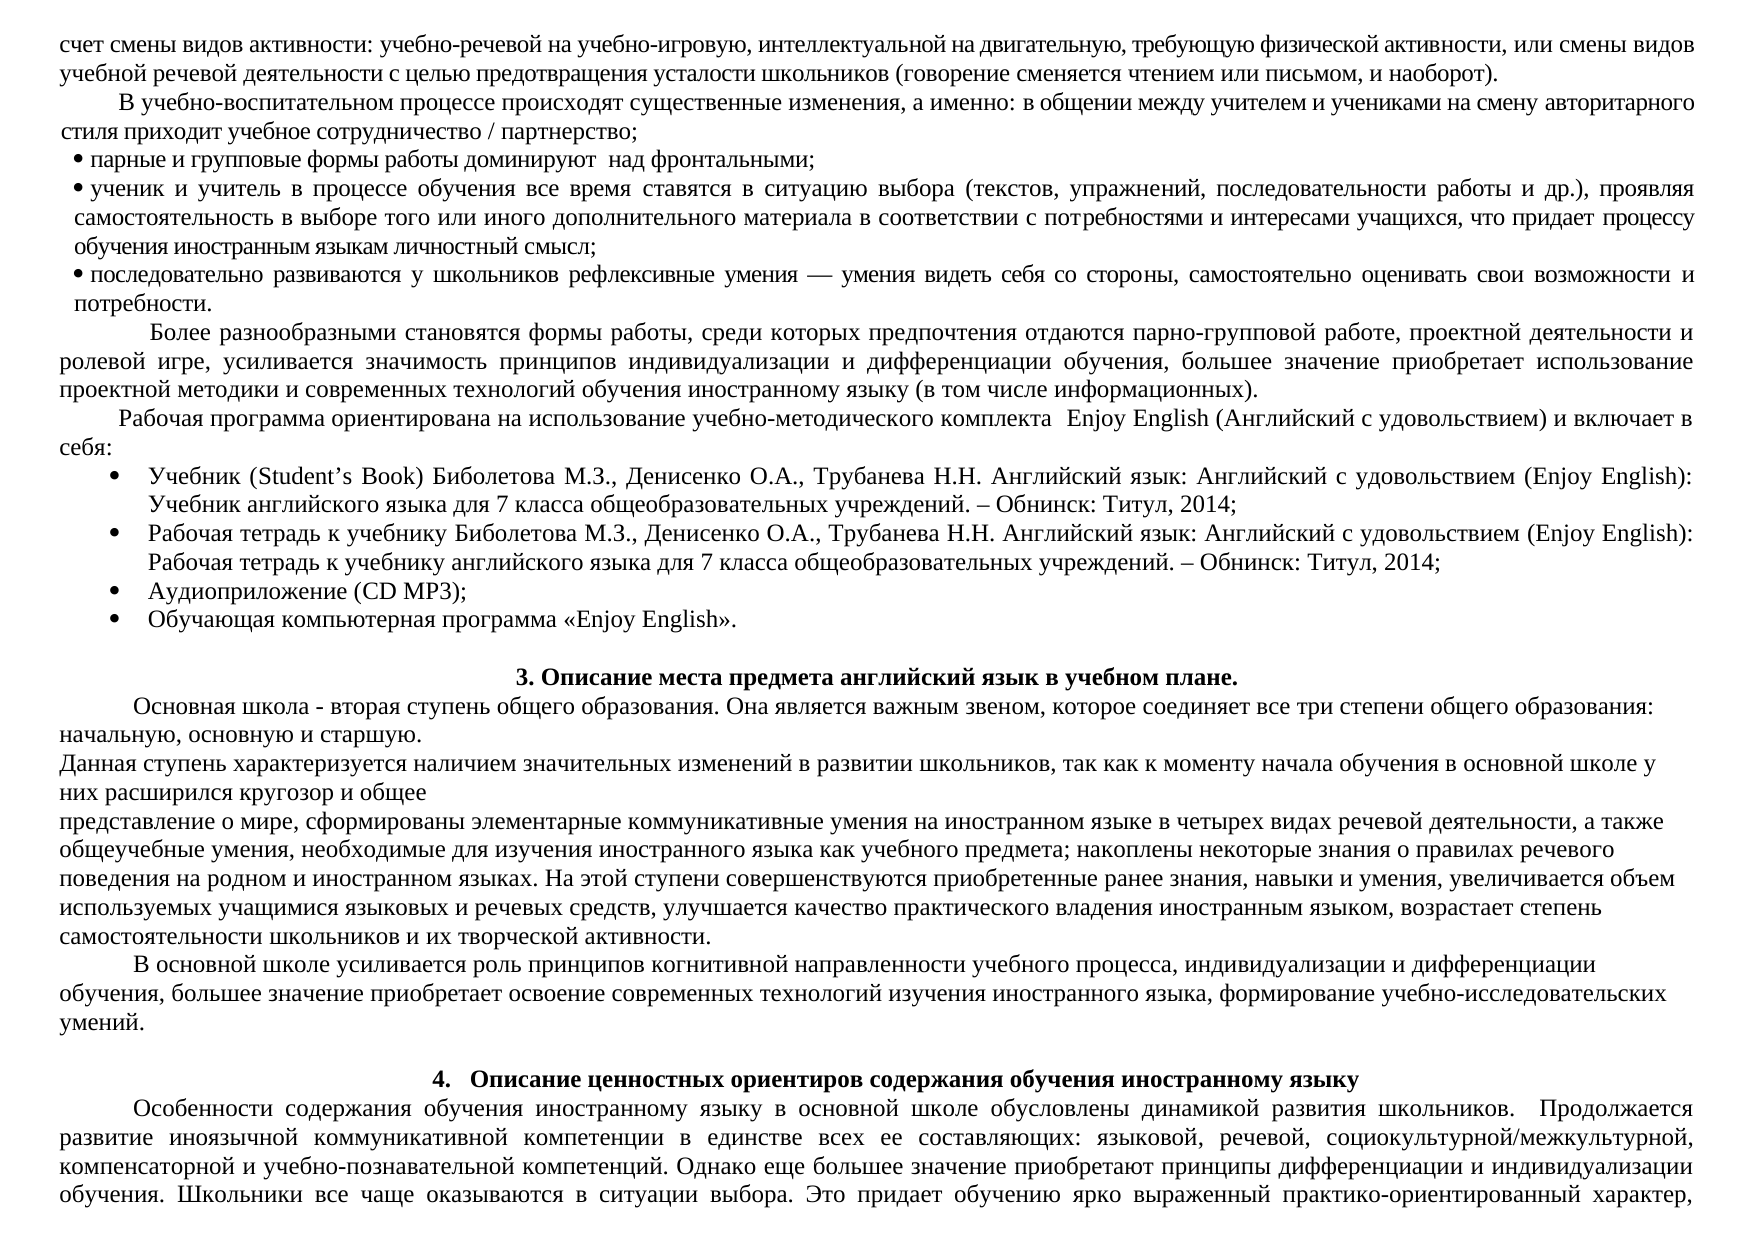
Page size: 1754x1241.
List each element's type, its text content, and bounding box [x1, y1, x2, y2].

text Рабочая программа ориентирована на использование учебно-методического комплекта Enjoy English (Английский с удовольствием) и включает в себя: [59, 403, 1694, 461]
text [59, 1093, 1695, 1208]
list Учебник (Student’s Book) Биболетова М.З., Денисенко О.А., Трубанева Н.Н. Английский язык: Английский с удовольствием (Enjoy English): Учебник английского языка для 7 класса общеобразовательных учреждений. – Обнинск: Титул, 2014; [110, 461, 1695, 518]
list ученик и учитель в процессе обучения все время ставятся в ситуацию выбора (текстов, упражнений, последовательности работы и др.), проявляя самостоятельность в выборе того или иного дополнительного материала в соответствии с потребностями и интересами учащихся, что придает процессу обучения иностранным языкам личностный смысл; [74, 173, 1695, 259]
text Более разнообразными становятся формы работы, среди которых предпочтения отдаются парно-групповой работе, проектной деятельности и ролевой игре, усиливается значимость принципов индивидуализации и дифференциации обучения, большее значение приобретает использование проектной методики и современных технологий обучения иностранному языку (в том числе информационных). [59, 317, 1695, 403]
text В учебно-воспитательном процессе происходят существенные изменения, а именно: в общении между учителем и учениками на смену авторитарного стиля приходит учебное сотрудничество / партнерство; [61, 87, 1695, 144]
text Основная школа - вторая ступень общего образования. Она является важным звеном, которое соединяет все три степени общего образования: начальную, основную и старшую. Данная ступень характеризуется наличием значительных изменений в развитии школьников, так как к моменту начала обучения в основной школе у них расширился кругозор и общее представление о мире, сформированы элементарные коммуникативные умения на иностранном языке в четырех видах речевой деятельности, а также общеучебные умения, необходимые для изучения иностранного языка как учебного предмета; накоплены некоторые знания о правилах речевого поведения на родном и иностранном языках. На этой ступени совершенствуются приобретенные ранее знания, навыки и умения, увеличивается объем используемых учащимися языковых и речевых средств, улучшается качество практического владения иностранным языком, возрастает степень самостоятельности школьников и их творческой активности. [59, 691, 1695, 949]
list Аудиоприложение (CD MP3); [110, 576, 1695, 604]
list Обучающая компьютерная программа «Enjoy English». [110, 604, 1695, 633]
list Описание ценностных ориентиров содержания обучения иностранному языку [97, 1064, 1695, 1093]
text В основной школе усиливается роль принципов когнитивной направленности учебного процесса, индивидуализации и дифференциации обучения, большее значение приобретает освоение современных технологий изучения иностранного языка, формирование учебно-исследовательских умений. [59, 949, 1695, 1036]
list последовательно развиваются у школьников рефлексивные умения — умения видеть себя со стороны, самостоятельно оценивать свои возможности и потребности. [74, 259, 1695, 317]
list парные и групповые формы работы доминируют над фронтальными; [74, 144, 1695, 173]
text 3. Описание места предмета английский язык в учебном плане. [59, 662, 1695, 691]
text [59, 29, 1695, 87]
list Рабочая тетрадь к учебнику Биболетова М.З., Денисенко О.А., Трубанева Н.Н. Английский язык: Английский с удовольствием (Enjoy English): Рабочая тетрадь к учебнику английского языка для 7 класса общеобразовательных учреждений. – Обнинск: Титул, 2014; [110, 518, 1695, 576]
